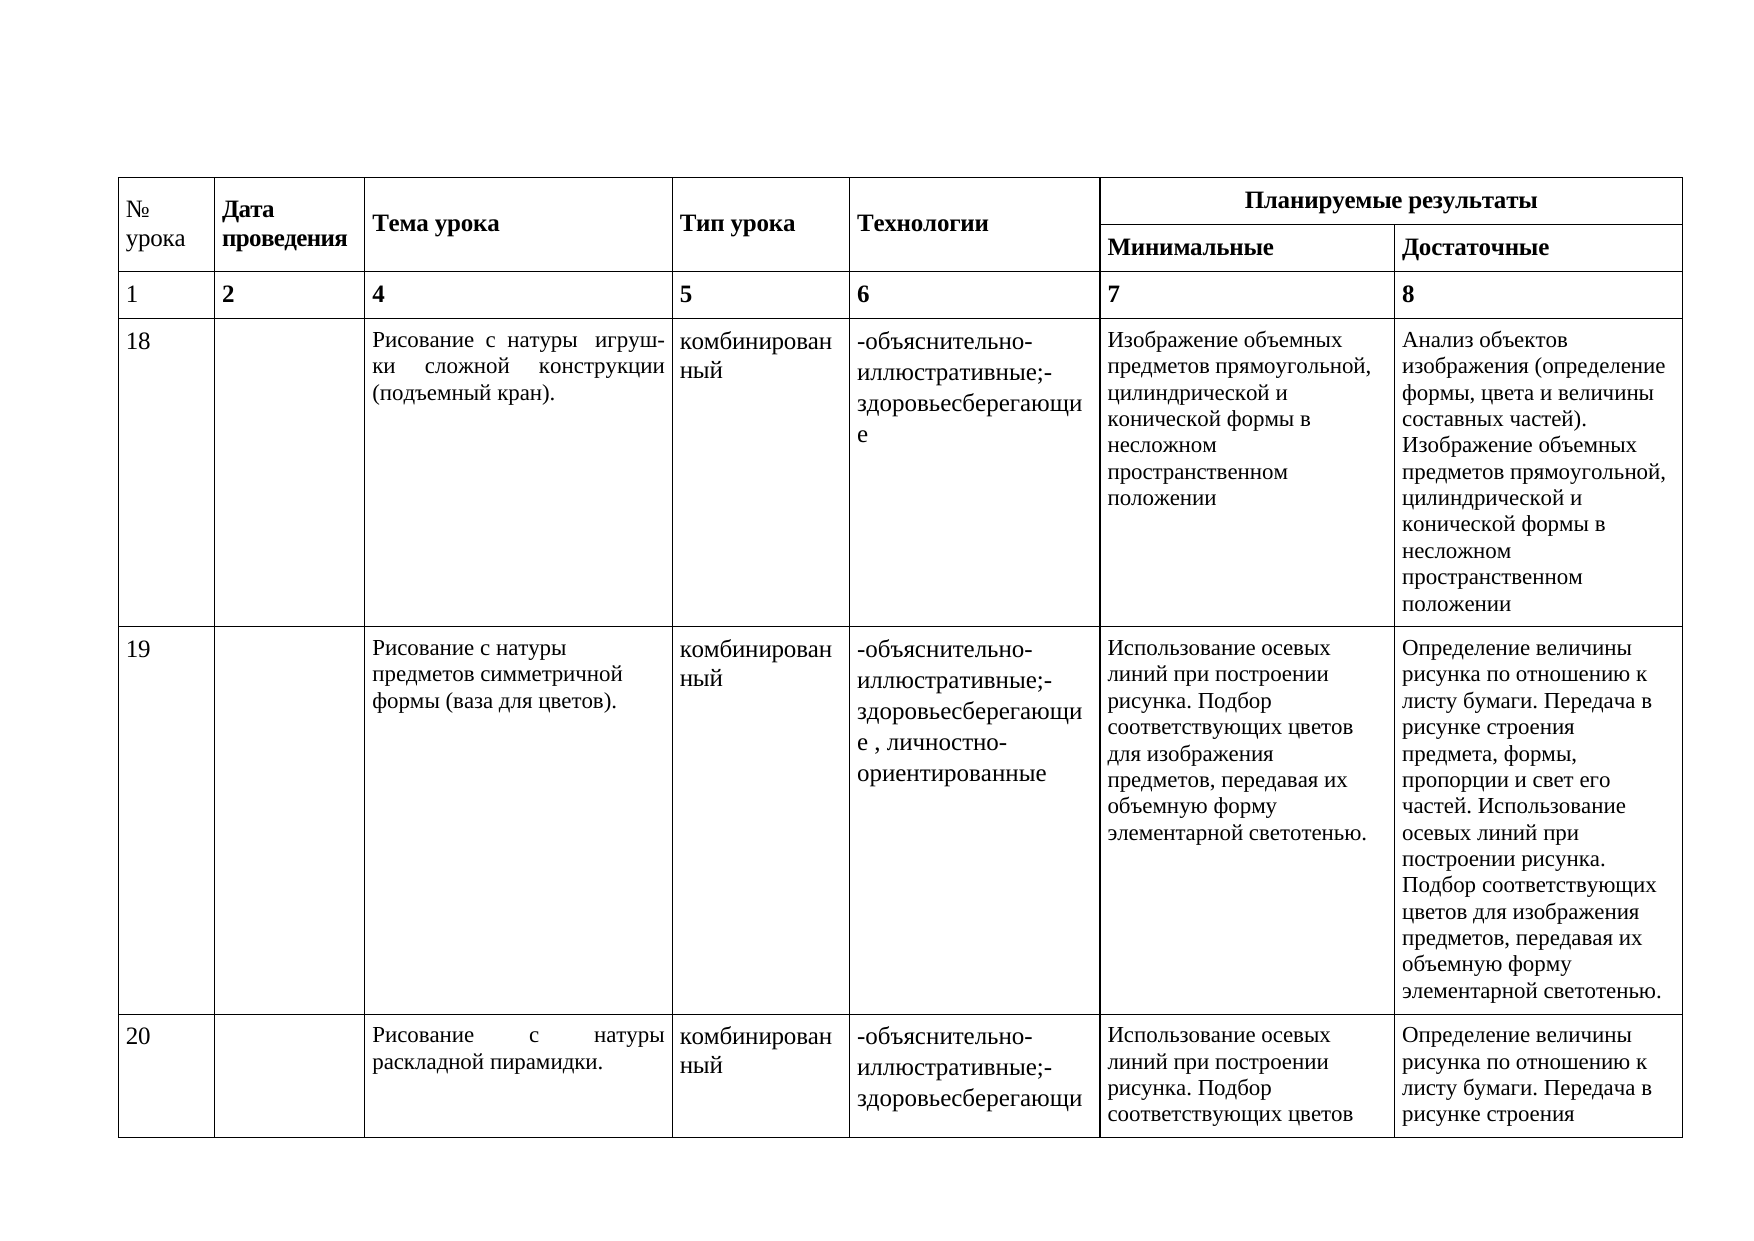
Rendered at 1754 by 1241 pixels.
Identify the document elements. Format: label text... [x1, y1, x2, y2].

table_cell 6 [850, 272, 1099, 318]
table_cell Минимальные [1101, 225, 1394, 271]
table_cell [1395, 1015, 1682, 1137]
table_cell комбинированный [673, 627, 849, 1013]
table_header Тема урока [365, 178, 672, 271]
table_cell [1395, 319, 1682, 626]
table_header № урока [119, 178, 214, 271]
table_cell 20 [119, 1015, 214, 1137]
table_cell 2 [215, 272, 364, 318]
table_cell -объяснительно-иллюстративные;-здоровьесберегающие , личностно-ориентированные [850, 627, 1099, 1013]
table_cell Рисование с натуры предметов симметричной формы (ваза для цветов). [365, 627, 672, 1013]
table_cell 8 [1395, 272, 1682, 318]
table_cell Рисование с натуры игруш- ки сложной конструкции (подъемный кран). [365, 319, 672, 626]
table_cell [215, 319, 364, 626]
table_cell 7 [1101, 272, 1394, 318]
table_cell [365, 1015, 672, 1137]
table_cell 1 [119, 272, 214, 318]
table_cell Достаточные [1395, 225, 1682, 271]
table_cell комбинированный [673, 1015, 849, 1137]
table_cell 18 [119, 319, 214, 626]
table_cell 5 [673, 272, 849, 318]
table_cell -объяснительно-иллюстративные;-здоровьесберегающие [850, 319, 1099, 626]
table_cell 19 [119, 627, 214, 1013]
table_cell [850, 1015, 1099, 1137]
table_header Технологии [850, 178, 1099, 271]
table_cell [1101, 319, 1394, 626]
table_cell [215, 1015, 364, 1137]
table_cell 4 [365, 272, 672, 318]
table_header Планируемые результаты [1101, 178, 1682, 224]
table_cell комбинированный [673, 319, 849, 626]
table_cell [215, 627, 364, 1013]
table_header Дата проведения [215, 178, 364, 271]
table_header Тип урока [673, 178, 849, 271]
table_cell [1101, 1015, 1394, 1137]
